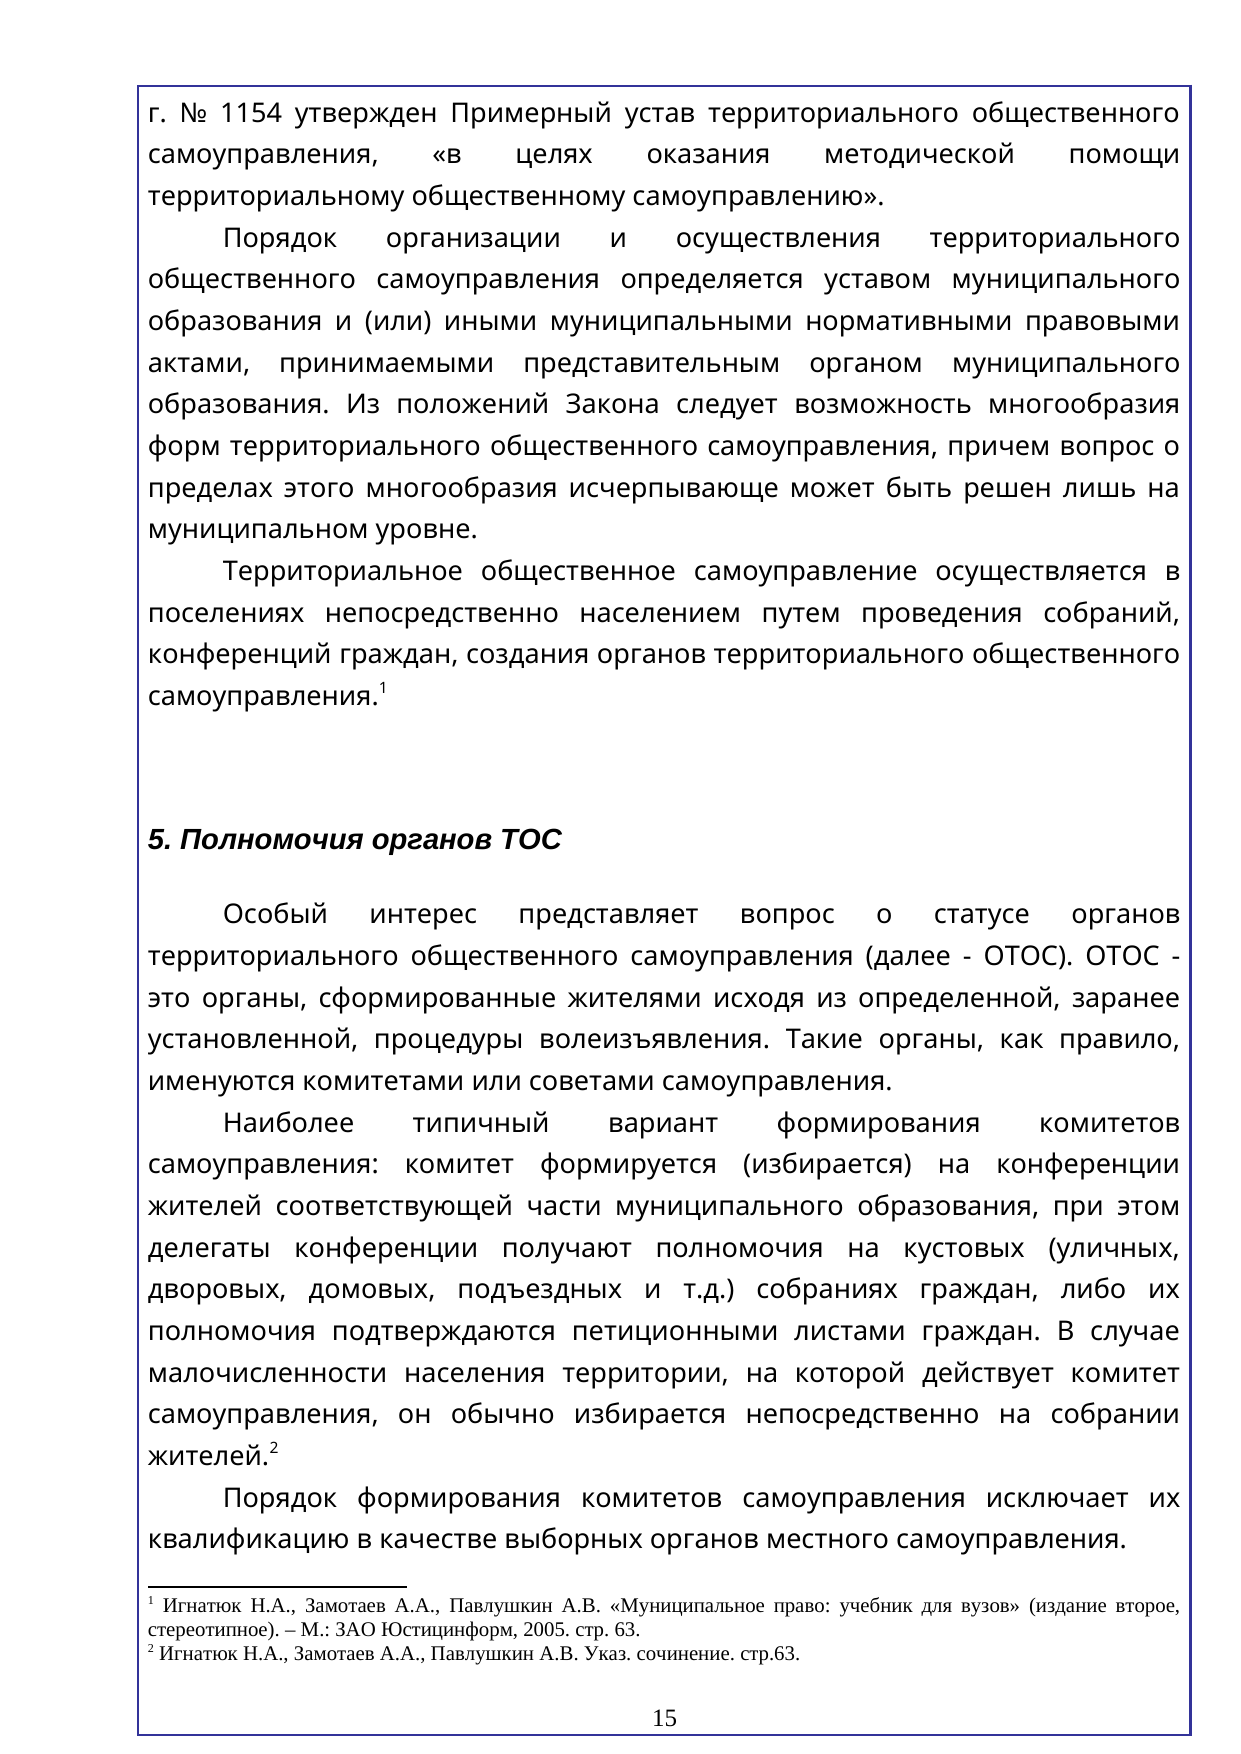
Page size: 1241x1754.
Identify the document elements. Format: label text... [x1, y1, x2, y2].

text Порядок формирования комитетов самоуправления исключает их квалификацию в качестве выборных органов местного самоуправления. [148, 1474, 1181, 1557]
text Территориальное общественное самоуправление осуществляется в поселениях непосредственно населением путем проведения собраний, конференций граждан, создания органов территориального общественного самоуправления. [148, 547, 1181, 714]
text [148, 89, 1181, 214]
text Порядок организации и осуществления территориального общественного самоуправления определяется уставом муниципального образования и (или) иными муниципальными нормативными правовыми актами, принимаемыми представительным органом муниципального образования. Из положений Закона следует возможность многообразия форм территориального общественного самоуправления, причем вопрос о пределах этого многообразия исчерпывающе может быть решен лишь на муниципальном уровне. [148, 214, 1181, 547]
text Особый интерес представляет вопрос о статусе органов территориального общественного самоуправления (далее - ОТОС). ОТОС - это органы, сформированные жителями исходя из определенной, заранее установленной, процедуры волеизъявления. Такие органы, как правило, именуются комитетами или советами самоуправления. [148, 891, 1181, 1099]
subtitle 5. Полномочия органов ТОС [148, 822, 1181, 856]
text Наиболее типичный вариант формирования комитетов самоуправления: комитет формируется (избирается) на конференции жителей соответствующей части муниципального образования, при этом делегаты конференции получают полномочия на кустовых (уличных, дворовых, домовых, подъездных и т.д.) собраниях граждан, либо их полномочия подтверждаются петиционными листами граждан. В случае малочисленности населения территории, на которой действует комитет самоуправления, он обычно избирается непосредственно на собрании жителей. [148, 1099, 1181, 1474]
